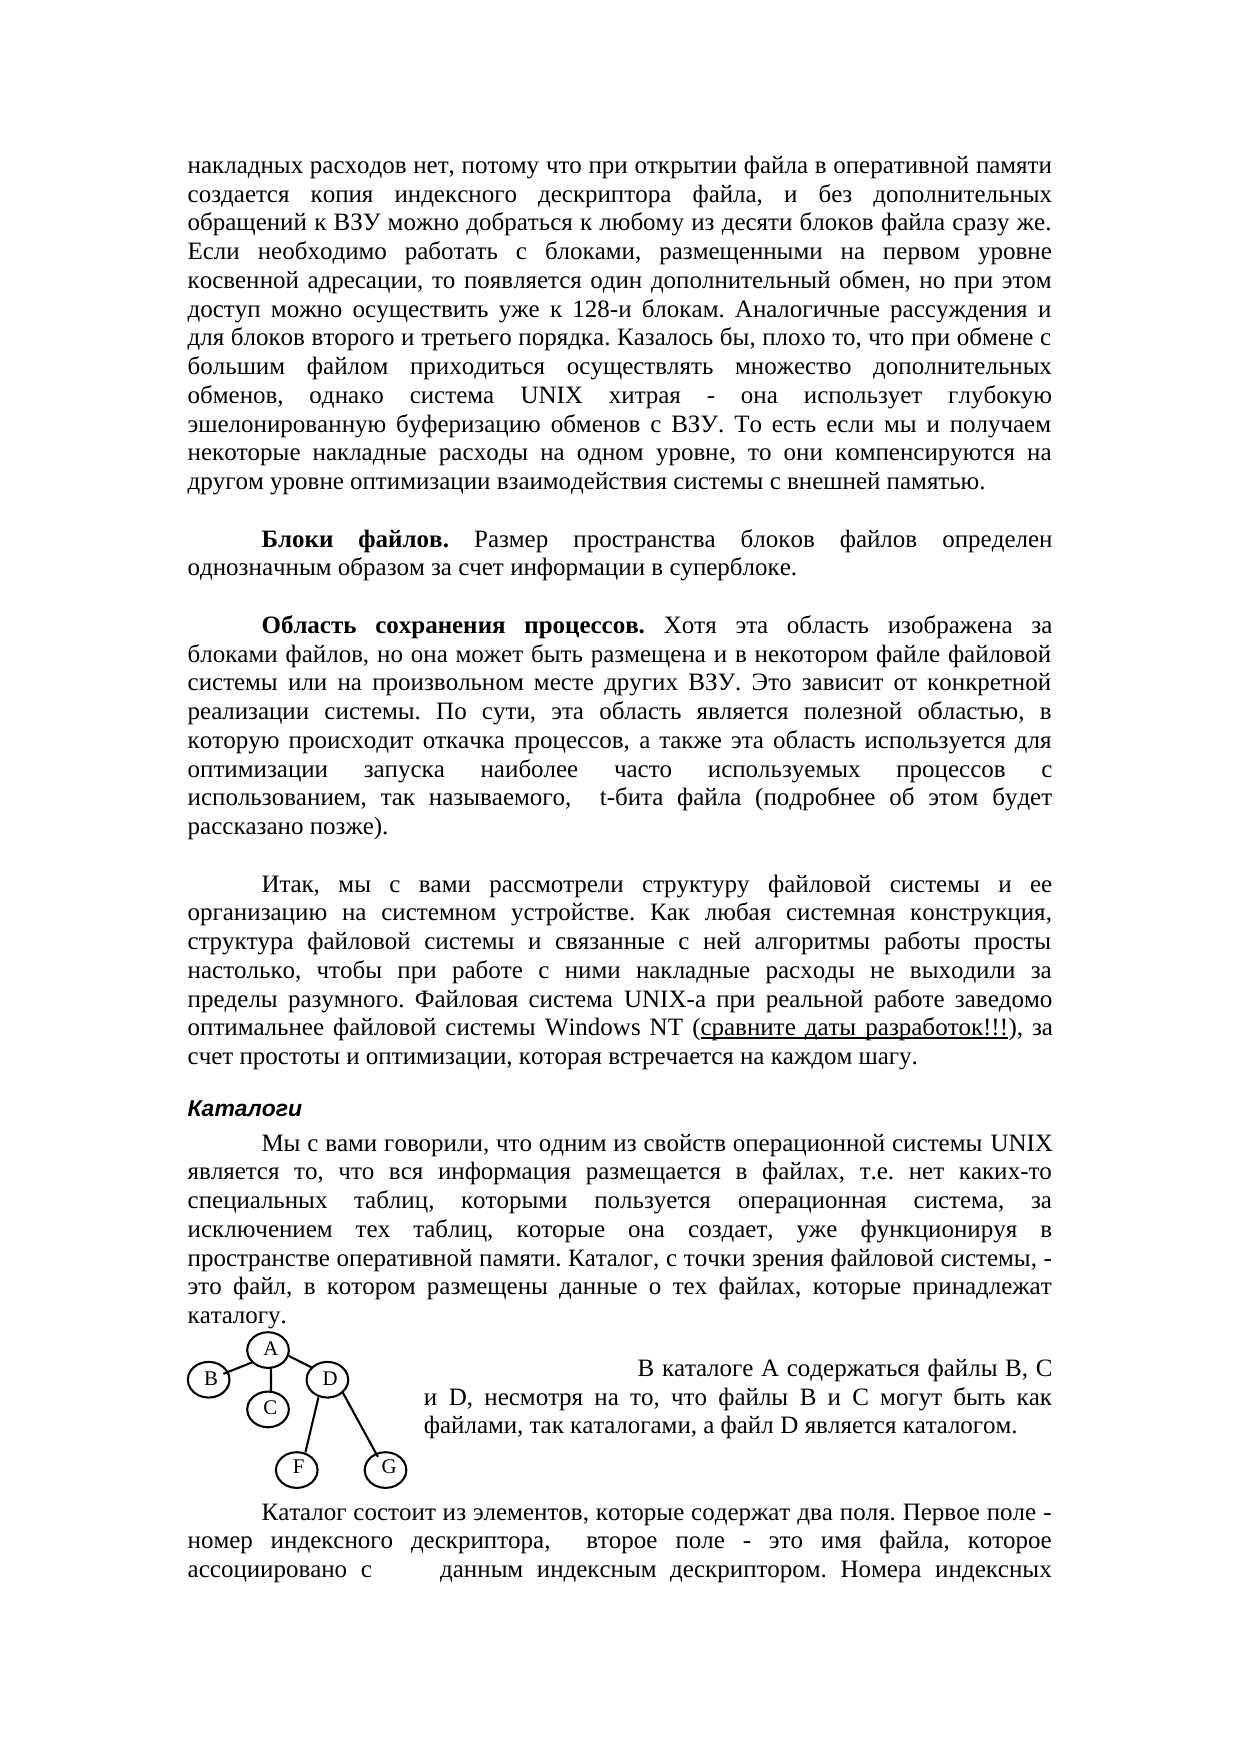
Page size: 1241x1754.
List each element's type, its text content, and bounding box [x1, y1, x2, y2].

subtitle Каталоги [187, 1095, 1053, 1121]
text Область сохранения процессов. Хотя эта область изображена за блоками файлов, но она может быть размещена и в некотором файле файловой системы или на произвольном месте других ВЗУ. Это зависит от конкретной реализации системы. По сути, эта область является полезной областью, в которую происходит откачка процессов, а также эта область используется для оптимизации запуска наиболее часто используемых процессов с использованием, так называемого, t-бита файла (подробнее об этом будет рассказано позже). [187, 610, 1053, 840]
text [187, 150, 1053, 495]
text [187, 1497, 1053, 1583]
text Итак, мы с вами рассмотрели структуру файловой системы и ее организацию на системном устройстве. Как любая системная конструкция, структура файловой системы и связанные с ней алгоритмы работы просты настолько, чтобы при работе с ними накладные расходы не выходили за пределы разумного. Файловая система UNIX-а при реальной работе заведомо оптимальнее файловой системы Windows NT (сравните даты разработок!!!), за счет простоты и оптимизации, которая встречается на каждом шагу. [187, 869, 1053, 1070]
text В каталоге А содержаться файлы В, С и D, несмотря на то, что файлы В и С могут быть как файлами, так каталогами, а файл D является каталогом. [424, 1329, 1053, 1439]
text Блоки файлов. Размер пространства блоков файлов определен однозначным образом за счет информации в суперблоке. [187, 524, 1053, 581]
text Мы с вами говорили, что одним из свойств операционной системы UNIX является то, что вся информация размещается в файлах, т.е. нет каких-то специальных таблиц, которыми пользуется операционная система, за исключением тех таблиц, которые она создает, уже функционируя в пространстве оперативной памяти. Каталог, с точки зрения файловой системы, - это файл, в котором размещены данные о тех файлах, которые принадлежат каталогу. [187, 1128, 1053, 1329]
